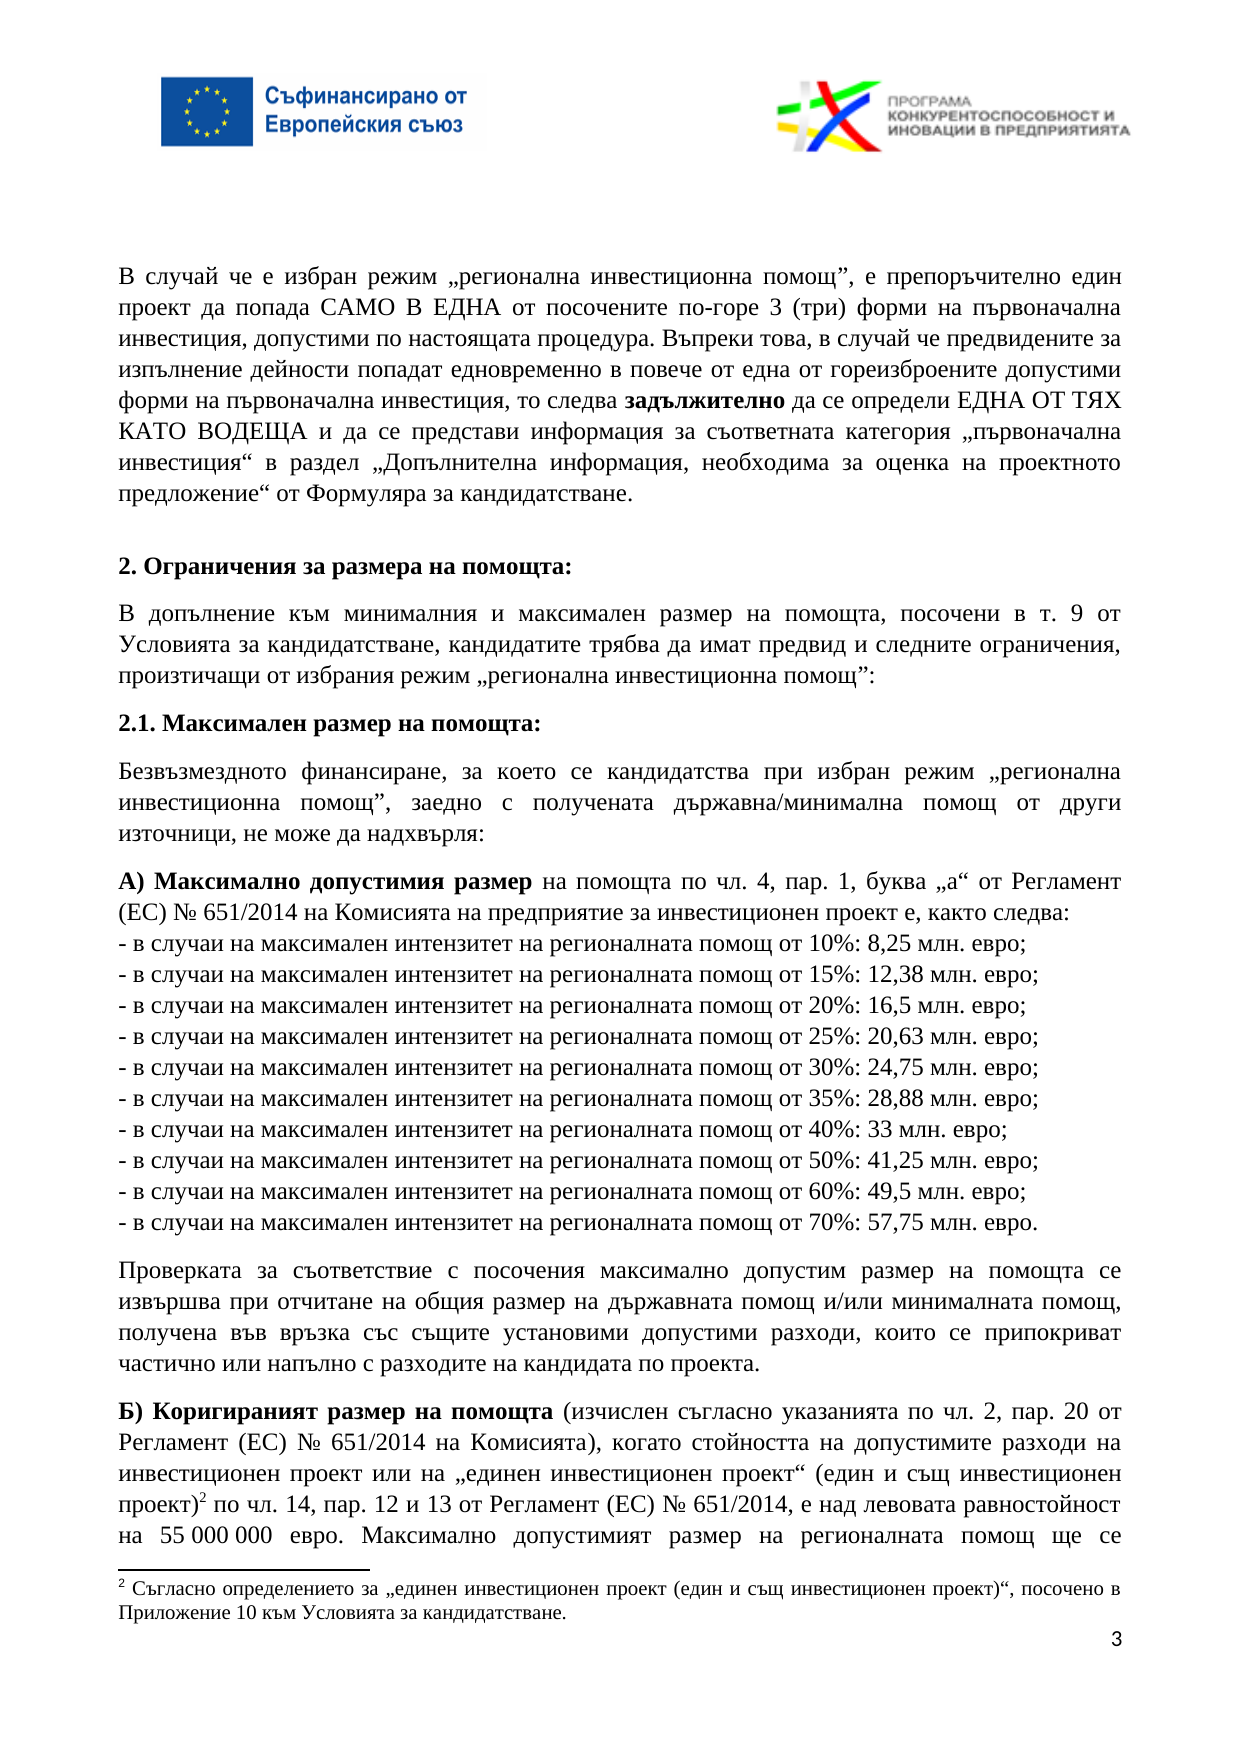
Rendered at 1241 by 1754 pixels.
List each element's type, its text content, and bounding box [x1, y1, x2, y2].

text - в случаи на максимален интензитет на регионалната помощ от 30%: 24,75 млн. евро; [118, 1052, 1122, 1081]
picture [157, 73, 487, 151]
text - в случаи на максимален интензитет на регионалната помощ от 10%: 8,25 млн. евро; [118, 928, 1122, 957]
text - в случаи на максимален интензитет на регионалната помощ от 50%: 41,25 млн. евро; [118, 1145, 1122, 1174]
text - в случаи на максимален интензитет на регионалната помощ от 60%: 49,5 млн. евро; [118, 1176, 1122, 1205]
text - в случаи на максимален интензитет на регионалната помощ от 35%: 28,88 млн. евро; [118, 1083, 1122, 1112]
text - в случаи на максимален интензитет на регионалната помощ от 20%: 16,5 млн. евро; [118, 990, 1122, 1019]
text А) Максимално допустимия размер на помощта по чл. 4, пар. 1, буква „а“ от Регламент (ЕС) № 651/2014 на Комисията на предприятие за инвестиционен проект е, както следва: [118, 866, 1122, 926]
text Безвъзмездното финансиране, за което се кандидатства при избран режим „регионална инвестиционна помощ”, заедно с получената държавна/минимална помощ от други източници, не може да надхвърля: [118, 756, 1122, 847]
picture [775, 73, 1134, 161]
text 2. Ограничения за размера на помощта: [118, 551, 1122, 579]
text Проверката за съответствие с посочения максимално допустим размер на помощта се извършва при отчитане на общия размер на държавната помощ и/или минималната помощ, получена във връзка със същите установими допустими разходи, които се припокриват частично или напълно с разходите на кандидата по проекта. [118, 1255, 1122, 1377]
text - в случаи на максимален интензитет на регионалната помощ от 25%: 20,63 млн. евро; [118, 1021, 1122, 1050]
text В допълнение към минималния и максимален размер на помощта, посочени в т. 9 от Условията за кандидатстване, кандидатите трябва да имат предвид и следните ограничения, произтичащи от избрания режим „регионална инвестиционна помощ”: [118, 598, 1122, 689]
text В случай че е избран режим „регионална инвестиционна помощ”, е препоръчително един проект да попада САМО В ЕДНА от посочените по-горе 3 (три) форми на първоначална инвестиция, допустими по настоящата процедура. Въпреки това, в случай че предвидените за изпълнение дейности попадат едновременно в повече от една от гореизброените допустими форми на първоначална инвестиция, то следва задължително да се определи ЕДНА ОТ ТЯХ КАТО ВОДЕЩА и да се представи информация за съответната категория „първоначална инвестиция“ в раздел „Допълнителна информация, необходима за оценка на проектното предложение“ от Формуляра за кандидатстване. [118, 261, 1122, 507]
text - в случаи на максимален интензитет на регионалната помощ от 70%: 57,75 млн. евро. [118, 1207, 1122, 1236]
text 2.1. Максимален размер на помощта: [118, 708, 1122, 737]
text - в случаи на максимален интензитет на регионалната помощ от 40%: 33 млн. евро; [118, 1114, 1122, 1143]
text - в случаи на максимален интензитет на регионалната помощ от 15%: 12,38 млн. евро; [118, 959, 1122, 988]
